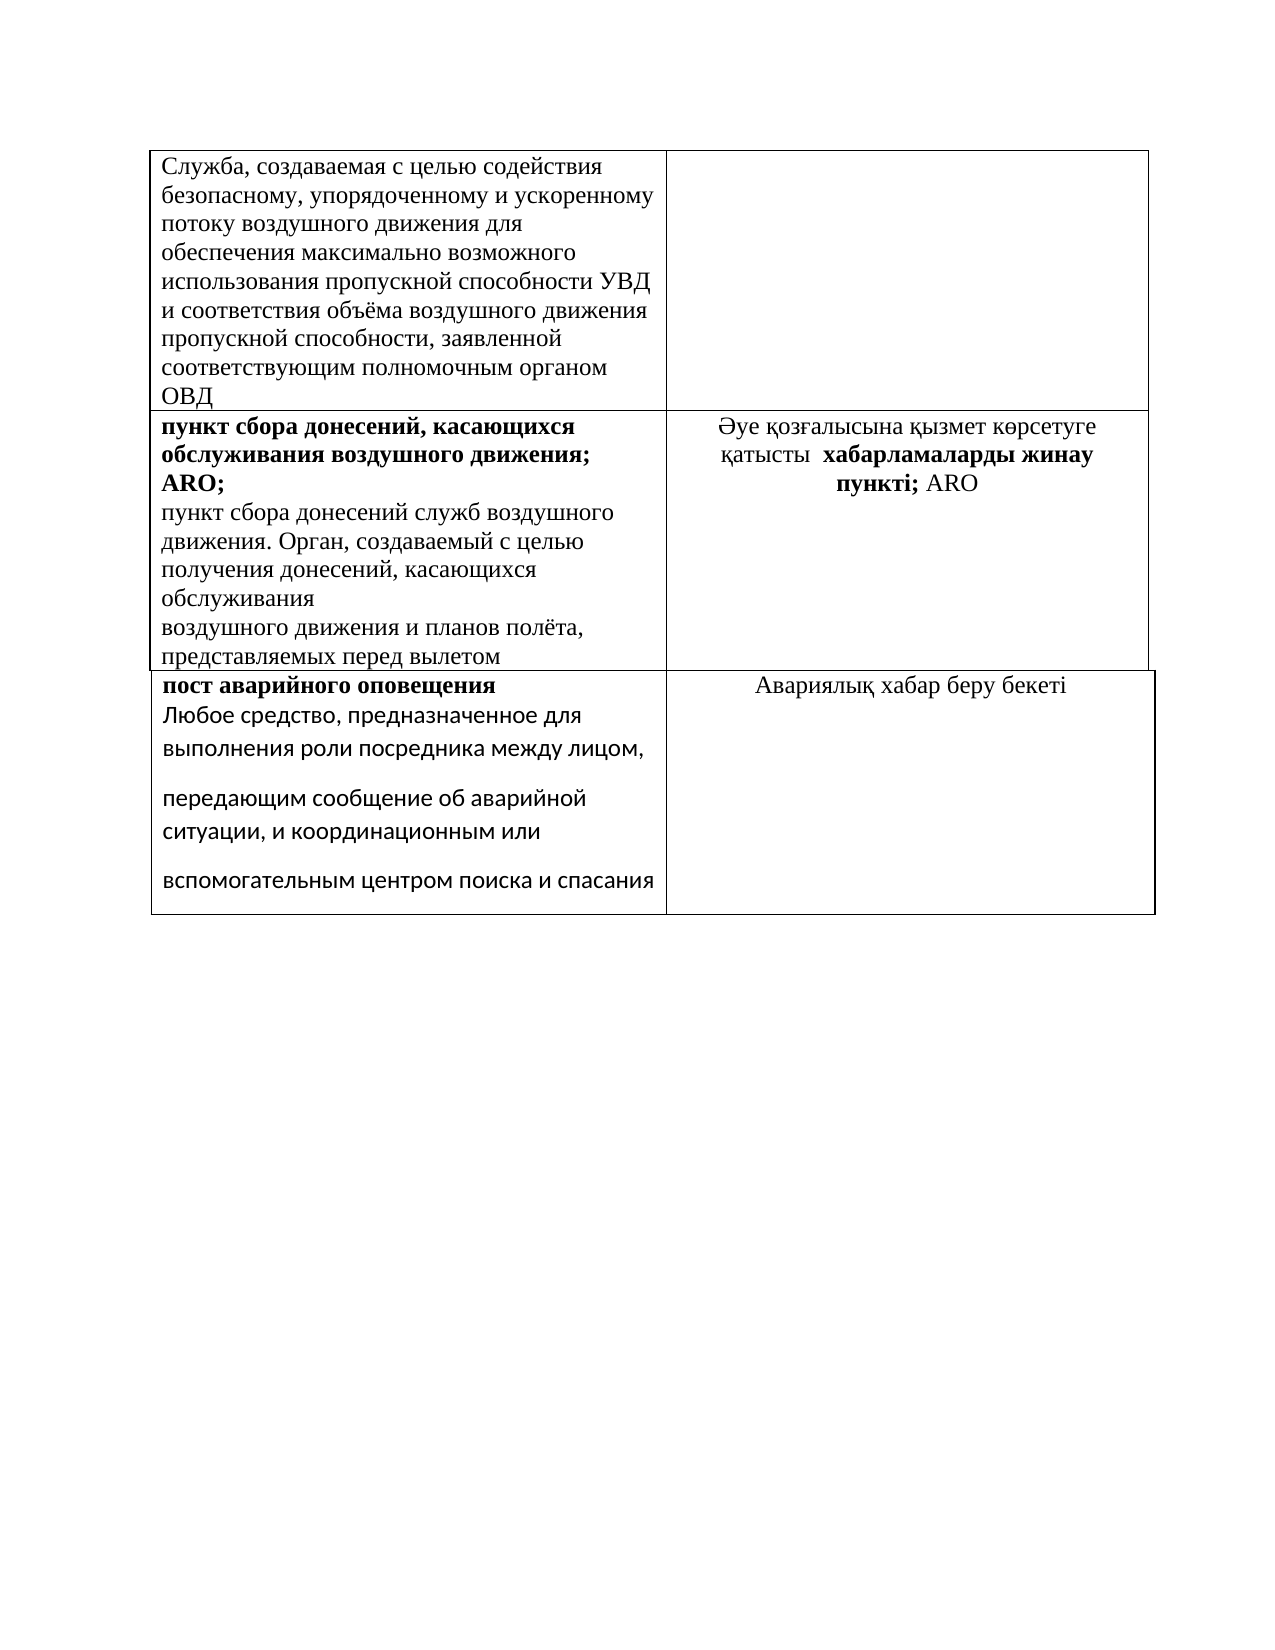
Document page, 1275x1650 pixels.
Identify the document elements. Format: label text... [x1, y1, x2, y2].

table_cell пост аварийного оповещения Любое средство, предназначенное для выполнения роли посредника между лицом, передающим сообщение об аварийной ситуации, и координационным или вспомогательным центром поиска и спасания [152, 671, 666, 914]
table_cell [151, 151, 666, 410]
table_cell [667, 151, 1148, 410]
table_cell Авариялық хабар беру бекеті [667, 671, 1154, 914]
table_cell пункт сбора донесений, касающихся обслуживания воздушного движения; ARO; пункт сбора донесений служб воздушного движения. Oргaн, сoздaвaeмый с цeлью пoлучeния дoнeсeний, кaсaющихся oбслуживaния вoздушнoгo движeния и плaнoв пoлётa, прeдстaвляeмых пeрeд вылeтoм [151, 411, 666, 669]
table_cell Әуе қозғалысына қызмет көрсетуге қатысты хабарламаларды жинау пункті; ARO [667, 411, 1148, 669]
